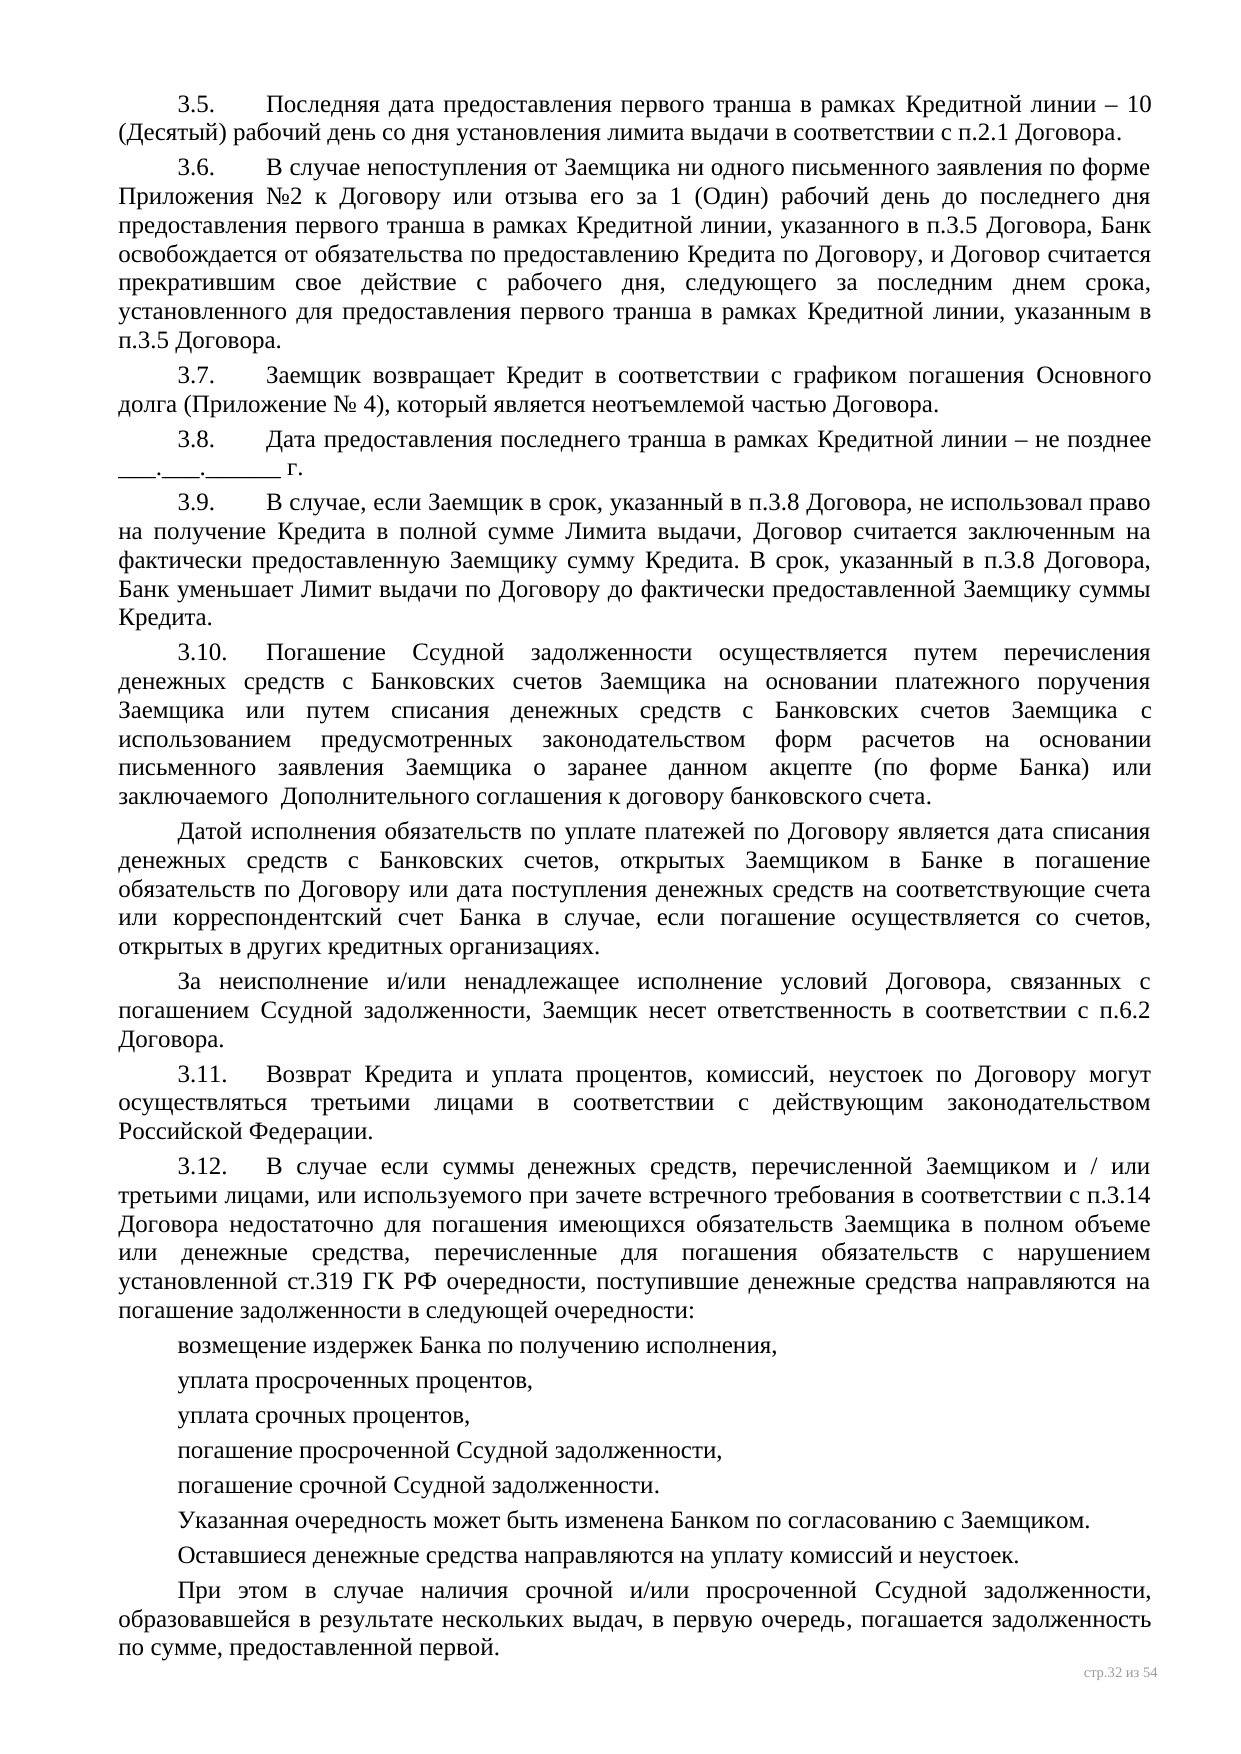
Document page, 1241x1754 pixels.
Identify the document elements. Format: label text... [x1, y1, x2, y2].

text уплата просроченных процентов, [118, 1365, 1152, 1394]
text погашение срочной Ссудной задолженности. [118, 1470, 1152, 1499]
text погашение просроченной Ссудной задолженности, [118, 1435, 1152, 1464]
text 3.5. Последняя дата предоставления первого транша в рамках Кредитной линии – 10 (Десятый) рабочий день со дня установления лимита выдачи в соответствии с п.2.1 Договора. [118, 89, 1152, 146]
text уплата срочных процентов, [118, 1400, 1152, 1429]
text 3.11. Возврат Кредита и уплата процентов, комиссий, неустоек по Договору могут осуществляться третьими лицами в соответствии с действующим законодательством Российской Федерации. [118, 1059, 1152, 1145]
text За неисполнение и/или ненадлежащее исполнение условий Договора, связанных с погашением Ссудной задолженности, Заемщик несет ответственность в соответствии с п.6.2 Договора. [118, 966, 1152, 1052]
text 3.12. В случае если суммы денежных средств, перечисленной Заемщиком и / или третьими лицами, или используемого при зачете встречного требования в соответствии с п.3.14 Договора недостаточно для погашения имеющихся обязательств Заемщика в полном объеме или денежные средства, перечисленные для погашения обязательств с нарушением установленной ст.319 ГК РФ очередности, поступившие денежные средства направляются на погашение задолженности в следующей очередности: [118, 1151, 1152, 1324]
text 3.6. В случае непоступления от Заемщика ни одного письменного заявления по форме Приложения №2 к Договору или отзыва его за 1 (Один) рабочий день до последнего дня предоставления первого транша в рамках Кредитной линии, указанного в п.3.5 Договора, Банк освобождается от обязательства по предоставлению Кредита по Договору, и Договор считается прекратившим свое действие с рабочего дня, следующего за последним днем срока, установленного для предоставления первого транша в рамках Кредитной линии, указанным в п.3.5 Договора. [118, 152, 1152, 354]
text При этом в случае наличия срочной и/или просроченной Ссудной задолженности, образовавшейся в результате нескольких выдач, в первую очередь, погашается задолженность по сумме, предоставленной первой. [118, 1575, 1152, 1661]
text Датой исполнения обязательств по уплате платежей по Договору является дата списания денежных средств с Банковских счетов, открытых Заемщиком в Банке в погашение обязательств по Договору или дата поступления денежных средств на соответствующие счета или корреспондентский счет Банка в случае, если погашение осуществляется со счетов, открытых в других кредитных организациях. [118, 816, 1152, 960]
text 3.7. Заемщик возвращает Кредит в соответствии с графиком погашения Основного долга (Приложение № 4), который является неотъемлемой частью Договора. [118, 360, 1152, 417]
text 3.10. Погашение Ссудной задолженности осуществляется путем перечисления денежных средств с Банковских счетов Заемщика на основании платежного поручения Заемщика или путем списания денежных средств с Банковских счетов Заемщика с использованием предусмотренных законодательством форм расчетов на основании письменного заявления Заемщика о заранее данном акцепте (по форме Банка) или заключаемого Дополнительного соглашения к договору банковского счета. [118, 637, 1152, 810]
text Указанная очередность может быть изменена Банком по согласованию с Заемщиком. [118, 1505, 1152, 1534]
text возмещение издержек Банка по получению исполнения, [118, 1330, 1152, 1359]
text Оставшиеся денежные средства направляются на уплату комиссий и неустоек. [118, 1540, 1152, 1569]
text 3.8. Дата предоставления последнего транша в рамках Кредитной линии – не позднее ___.___.______ г. [118, 424, 1152, 481]
text 3.9. В случае, если Заемщик в срок, указанный в п.3.8 Договора, не использовал право на получение Кредита в полной сумме Лимита выдачи, Договор считается заключенным на фактически предоставленную Заемщику сумму Кредита. В срок, указанный в п.3.8 Договора, Банк уменьшает Лимит выдачи по Договору до фактически предоставленной Заемщику суммы Кредита. [118, 487, 1152, 631]
